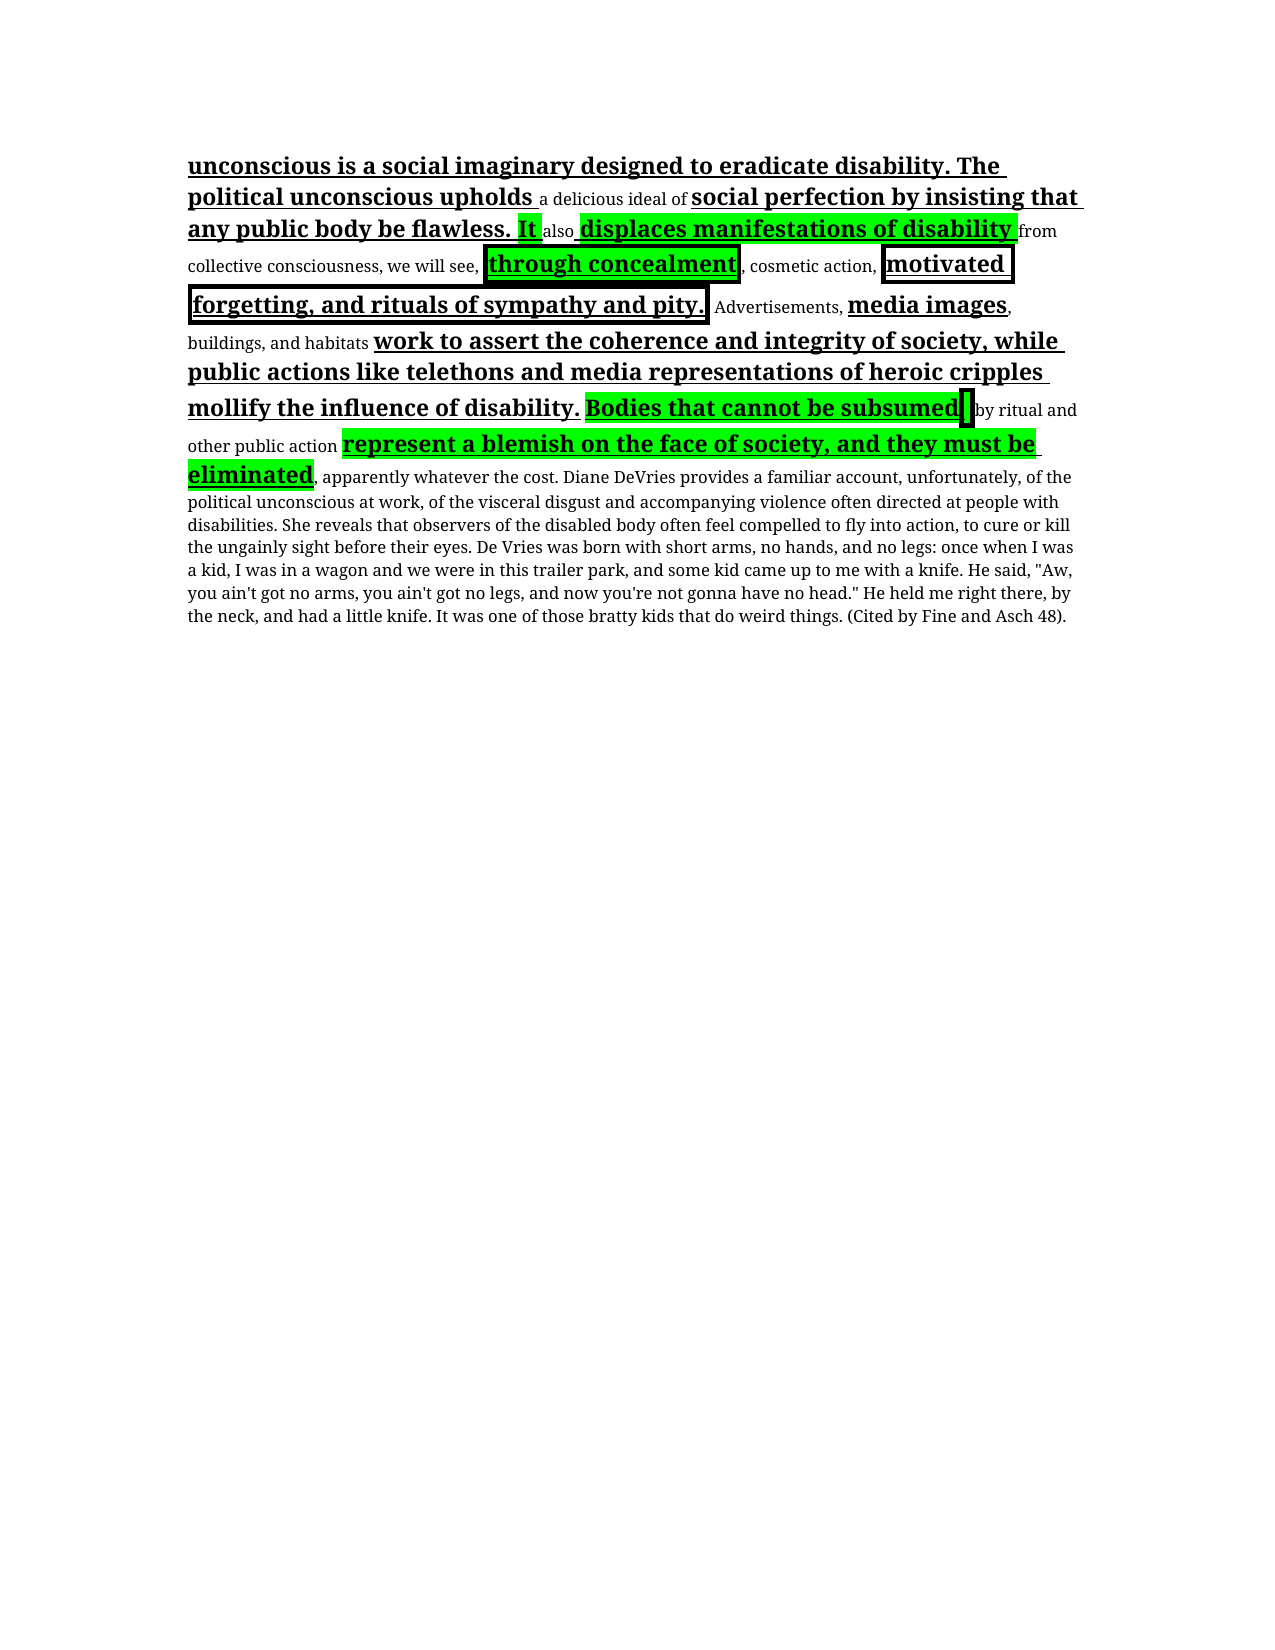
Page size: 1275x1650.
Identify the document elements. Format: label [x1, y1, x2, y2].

text [187, 150, 1087, 627]
